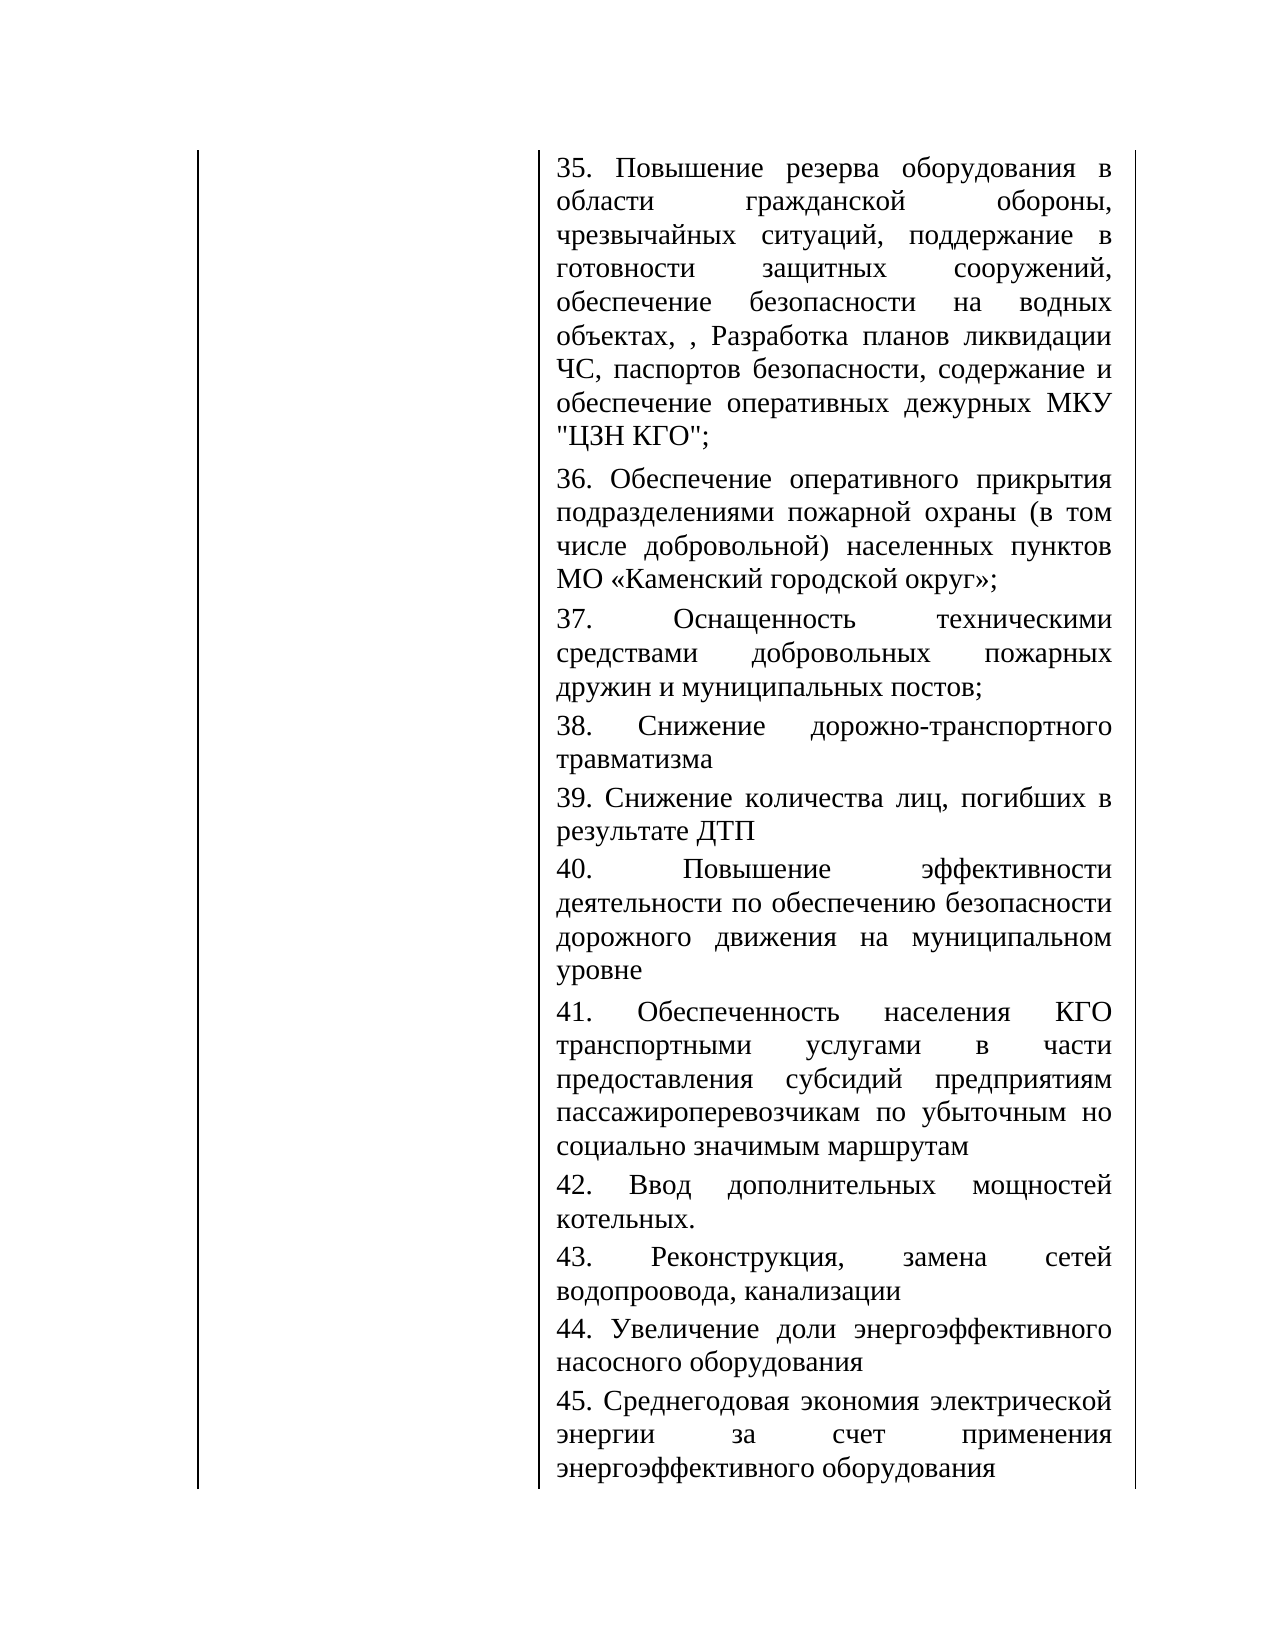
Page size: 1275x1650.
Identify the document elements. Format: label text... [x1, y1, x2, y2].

text 42. Ввод дополнительных мощностей котельных. [556, 1167, 1123, 1234]
text 45. Среднегодовая экономия электрической энергии за счет применения энергоэффективного оборудования [556, 1383, 1123, 1483]
text 43. Реконструкция, замена сетей водопроовода, канализации [556, 1239, 1123, 1306]
text 38. Снижение дорожно-транспортного травматизма [556, 708, 1123, 775]
text 40. Повышение эффективности деятельности по обеспечению безопасности дорожного движения на муниципальном уровне [556, 852, 1123, 986]
text 44. Увеличение доли энергоэффективного насосного оборудования [556, 1311, 1123, 1378]
text 36. Обеспечение оперативного прикрытия подразделениями пожарной охраны (в том числе добровольной) населенных пунктов МО «Каменский городской округ»; [556, 461, 1123, 595]
text 37. Оснащенность техническими средствами добровольных пожарных дружин и муниципальных постов; [556, 602, 1123, 702]
text 41. Обеспеченность населения КГО транспортными услугами в части предоставления субсидий предприятиям пассажироперевозчикам по убыточным но социально значимым маршрутам [556, 994, 1123, 1161]
text 39. Снижение количества лиц, погибших в результате ДТП [556, 780, 1123, 847]
text 35. Повышение резерва оборудования в области гражданской обороны, чрезвычайных ситуаций, поддержание в готовности защитных сооружений, обеспечение безопасности на водных объектах, , Разработка планов ликвидации ЧС, паспортов безопасности, содержание и обеспечение оперативных дежурных МКУ "ЦЗН КГО"; [556, 150, 1123, 452]
